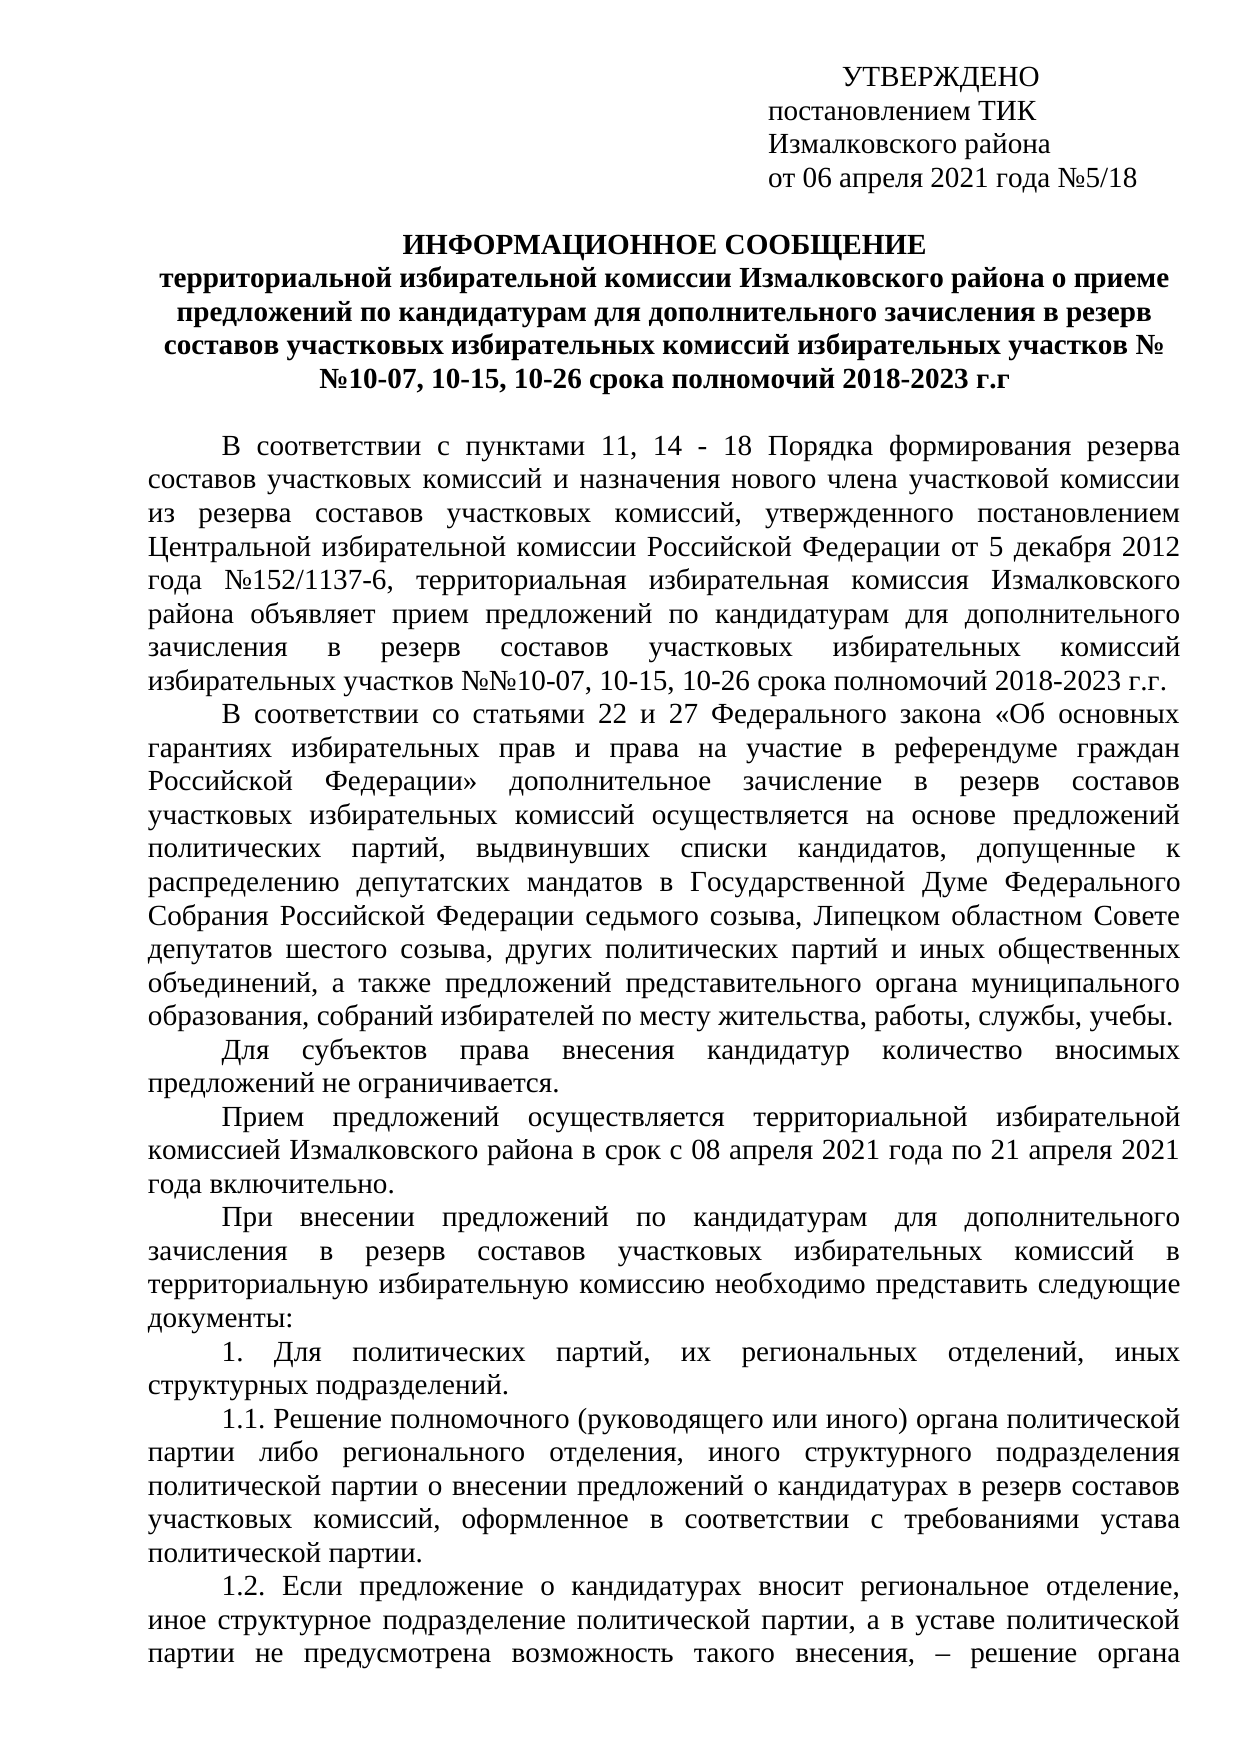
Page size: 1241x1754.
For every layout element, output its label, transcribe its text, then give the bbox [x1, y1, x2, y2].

text территориальной избирательной комиссии Измалковского района о приеме предложений по кандидатурам для дополнительного зачисления в резерв составов участковых избирательных комиссий избирательных участков №№10-07, 10-15, 10-26 срока полномочий 2018-2023 г.г [148, 260, 1181, 394]
text УТВЕРЖДЕНО [768, 59, 1181, 93]
text ИНФОРМАЦИОННОЕ СООБЩЕНИЕ [148, 227, 1181, 260]
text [148, 1568, 1181, 1669]
text от 06 апреля 2021 года №5/18 [768, 160, 1181, 193]
text Прием предложений осуществляется территориальной избирательной комиссией Измалковского района в срок с 08 апреля 2021 года по 21 апреля 2021 года включительно. [148, 1099, 1181, 1199]
text В соответствии с пунктами 11, 14 - 18 Порядка формирования резерва составов участковых комиссий и назначения нового члена участковой комиссии из резерва составов участковых комиссий, утвержденного постановлением Центральной избирательной комиссии Российской Федерации от 5 декабря 2012 года №152/1137-6, территориальная избирательная комиссия Измалковского района объявляет прием предложений по кандидатурам для дополнительного зачисления в резерв составов участковых избирательных комиссий избирательных участков №№10-07, 10-15, 10-26 срока полномочий 2018-2023 г.г. [148, 428, 1181, 696]
text постановлением ТИК Измалковского района [768, 93, 1181, 160]
text Для субъектов права внесения кандидатур количество вносимых предложений не ограничивается. [148, 1032, 1181, 1099]
text При внесении предложений по кандидатурам для дополнительного зачисления в резерв составов участковых избирательных комиссий в территориальную избирательную комиссию необходимо представить следующие документы: [148, 1199, 1181, 1334]
text 1. Для политических партий, их региональных отделений, иных структурных подразделений. [148, 1334, 1181, 1401]
text В соответствии со статьями 22 и 27 Федерального закона «Об основных гарантиях избирательных прав и права на участие в референдуме граждан Российской Федерации» дополнительное зачисление в резерв составов участковых избирательных комиссий осуществляется на основе предложений политических партий, выдвинувших списки кандидатов, допущенные к распределению депутатских мандатов в Государственной Думе Федерального Собрания Российской Федерации седьмого созыва, Липецком областном Совете депутатов шестого созыва, других политических партий и иных общественных объединений, а также предложений представительного органа муниципального образования, собраний избирателей по месту жительства, работы, службы, учебы. [148, 696, 1181, 1032]
text 1.1. Решение полномочного (руководящего или иного) органа политической партии либо регионального отделения, иного структурного подразделения политической партии о внесении предложений о кандидатурах в резерв составов участковых комиссий, оформленное в соответствии с требованиями устава политической партии. [148, 1401, 1181, 1568]
